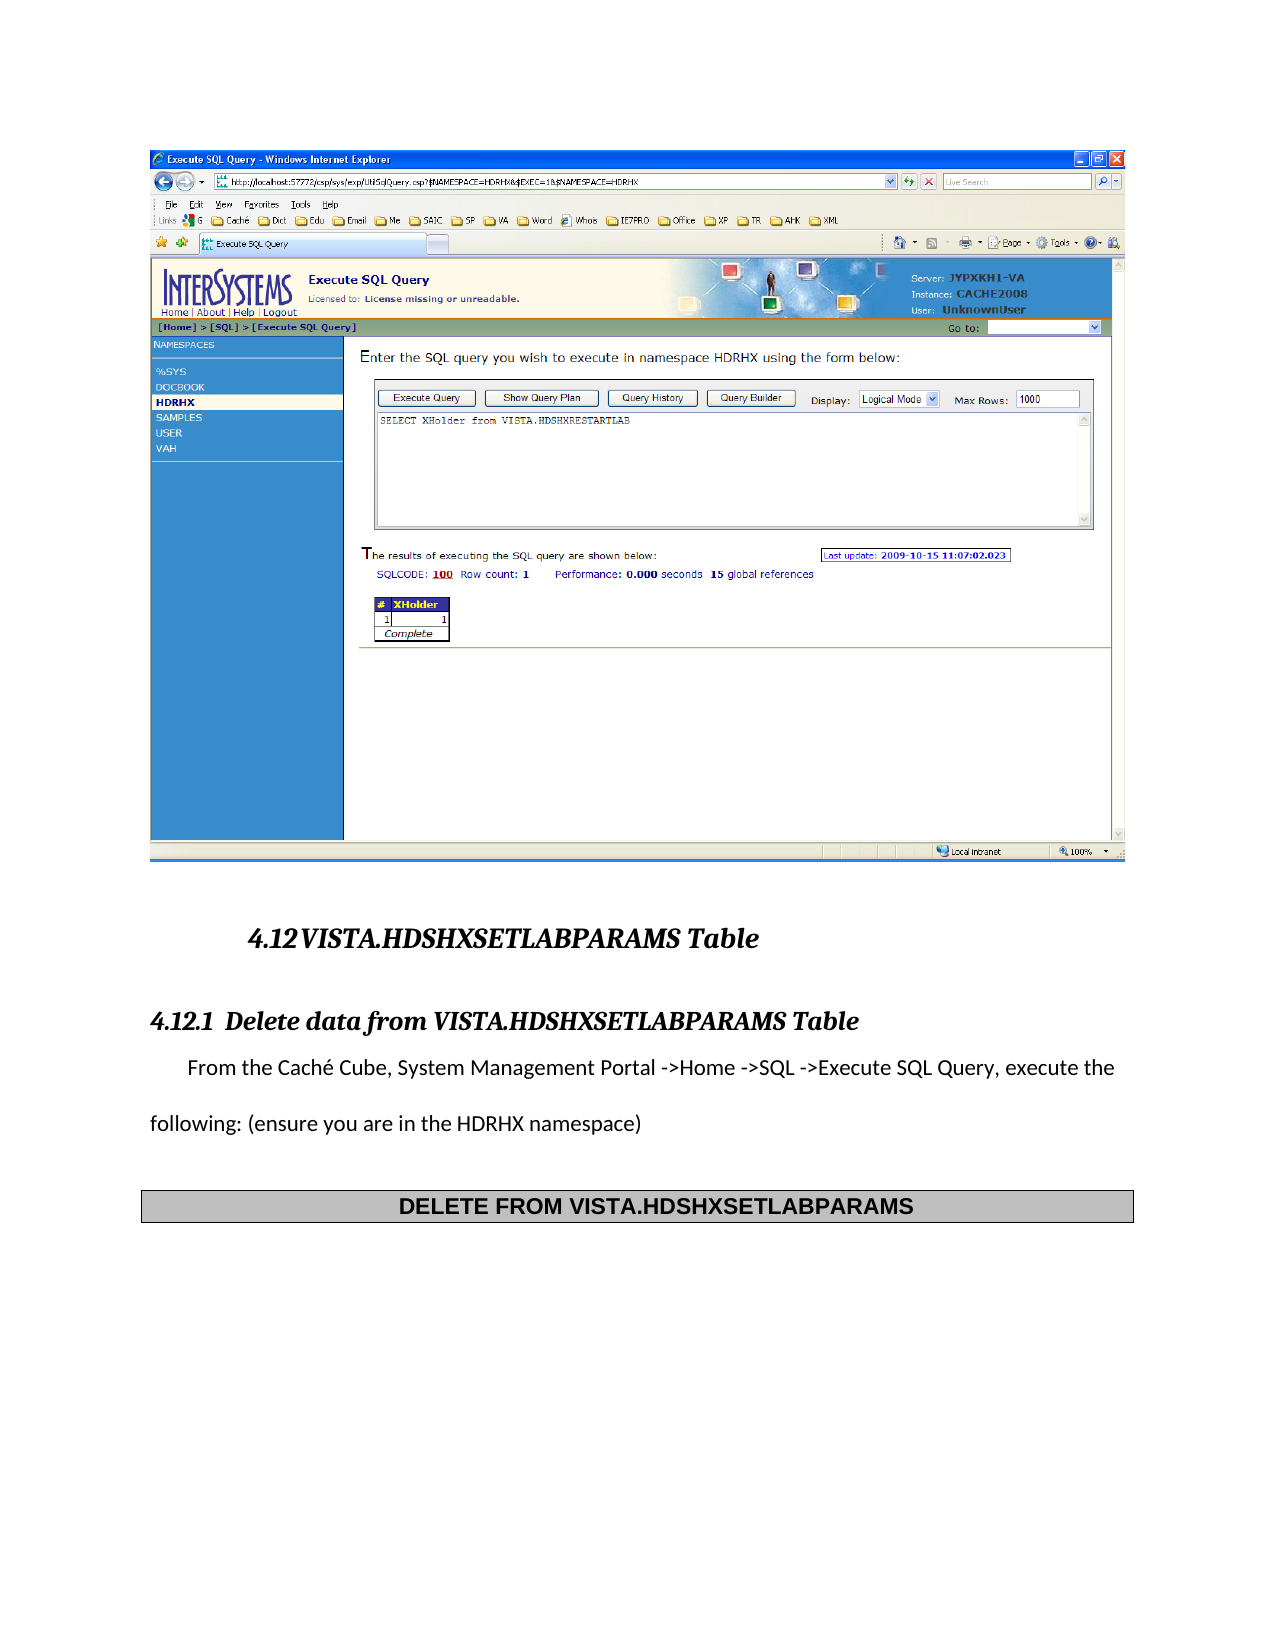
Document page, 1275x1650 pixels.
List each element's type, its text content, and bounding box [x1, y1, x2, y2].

text From the Caché Cube, System Management Portal ->Home ->SQL ->Execute SQL Query, execute the following: (ensure you are in the HDRHX namespace) [150, 1053, 1125, 1137]
subtitle Delete data from VISTA.HDSHXSETLABPARAMS Table [150, 1006, 1125, 1037]
picture [150, 150, 1125, 862]
subtitle VISTA.HDSHXSETLABPARAMS Table [210, 923, 1125, 956]
text DELETE FROM VISTA.HDSHXSETLABPARAMS [142, 1191, 1133, 1222]
